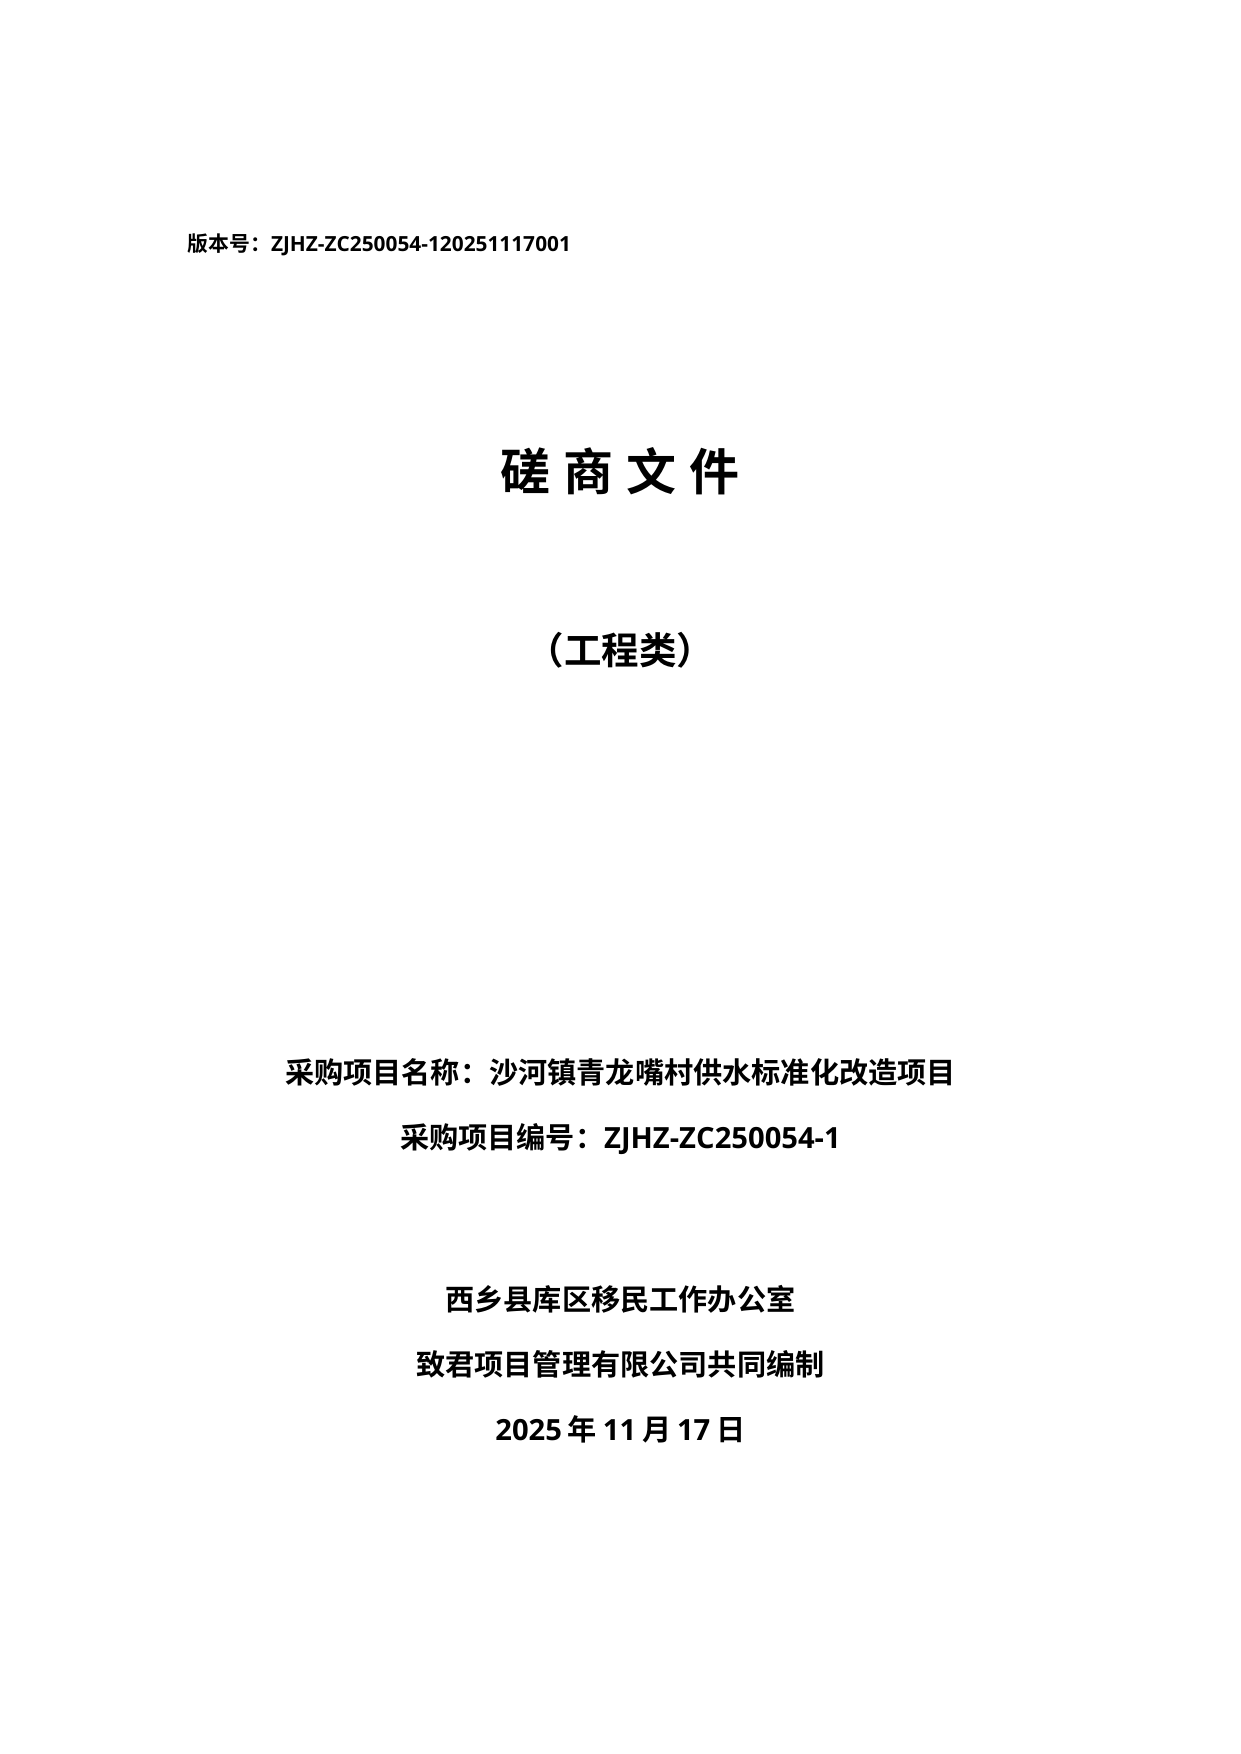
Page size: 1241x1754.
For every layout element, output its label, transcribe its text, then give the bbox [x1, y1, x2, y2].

text 磋 商 文 件 [187, 422, 1053, 617]
text 致君项目管理有限公司共同编制 [187, 1332, 1053, 1397]
text 采购项目编号：ZJHZ-ZC250054-1 [187, 1104, 1053, 1267]
text 西乡县库区移民工作办公室 [187, 1267, 1053, 1332]
text 采购项目名称：沙河镇青龙嘴村供水标准化改造项目 [187, 1039, 1053, 1104]
text 版本号：ZJHZ-ZC250054-120251117001 [187, 227, 1053, 422]
text （工程类） [187, 617, 1053, 1039]
text 2025年11月17日 [187, 1397, 1053, 1462]
